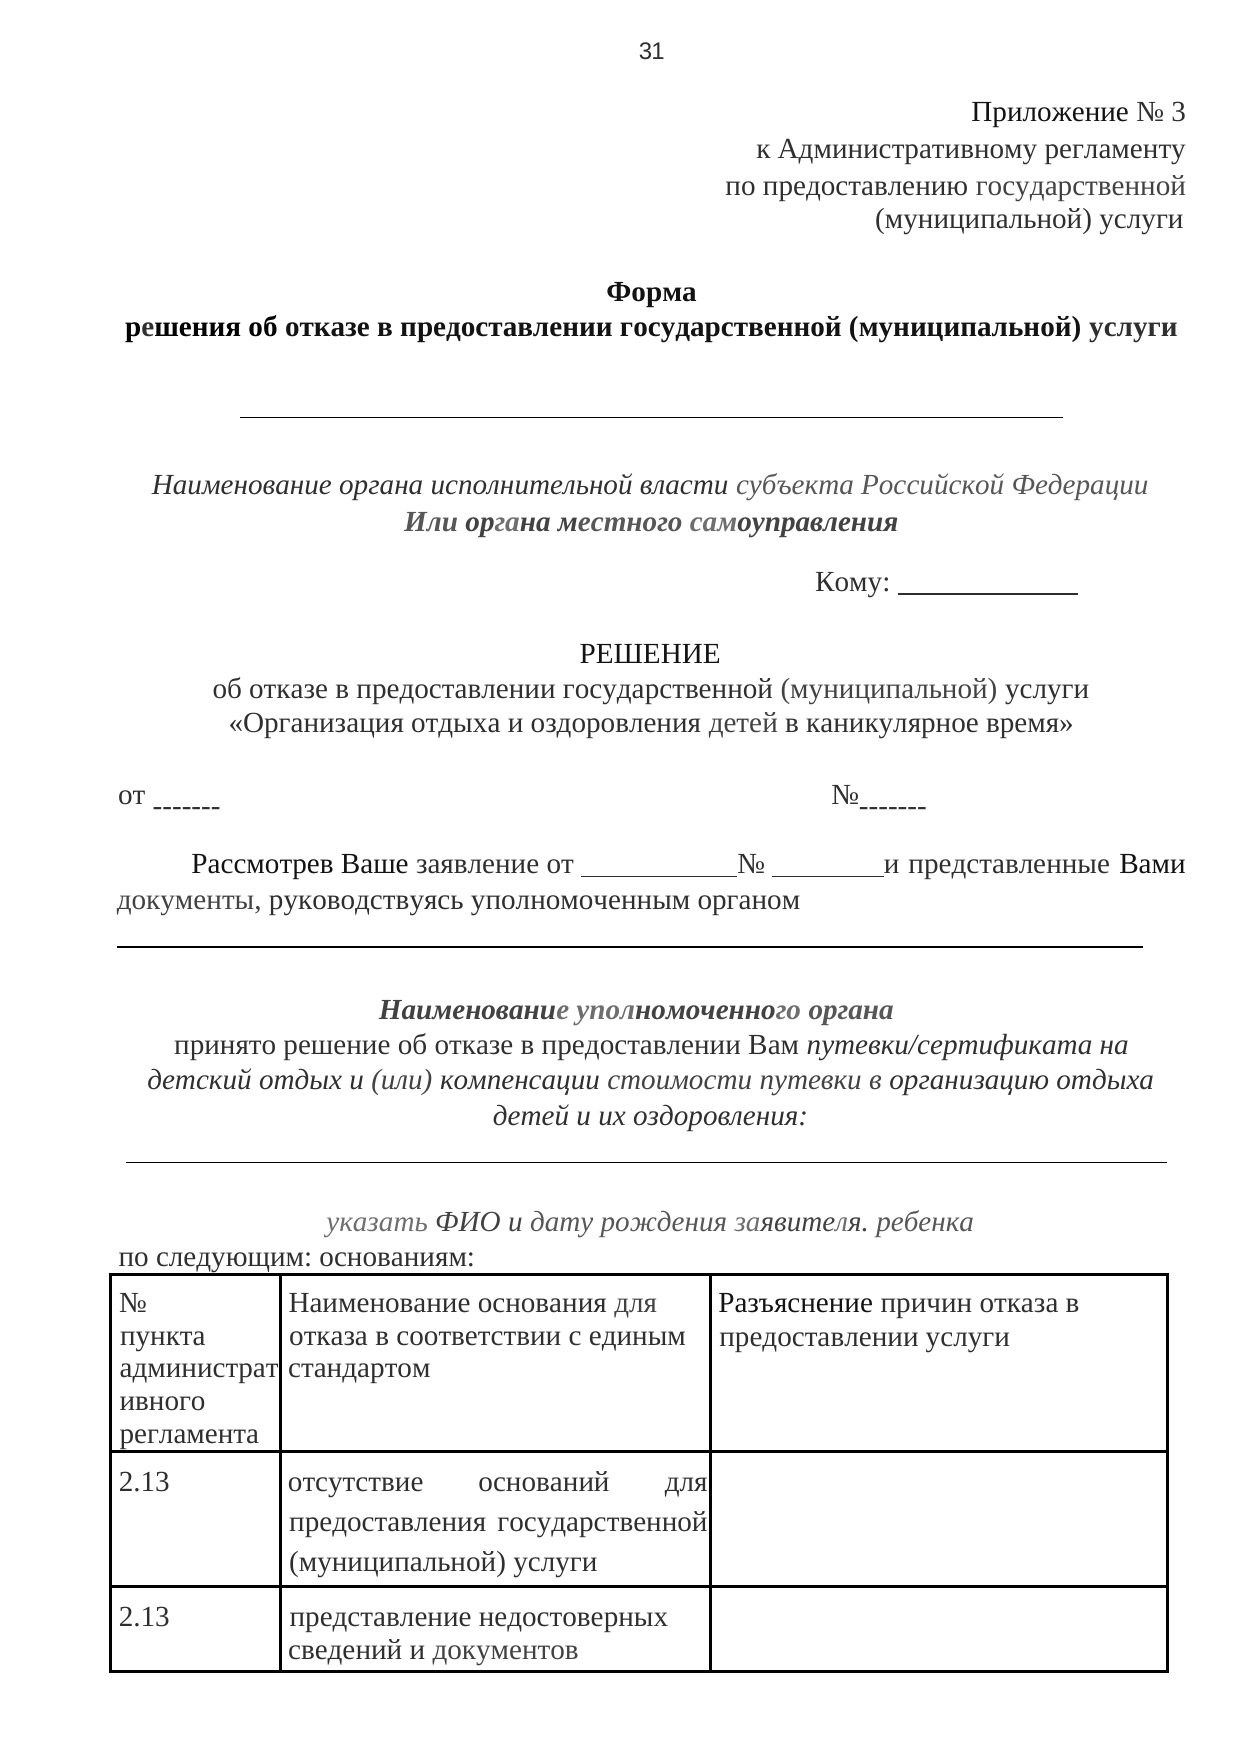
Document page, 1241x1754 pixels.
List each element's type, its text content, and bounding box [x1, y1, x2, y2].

table_header № [112, 1276, 279, 1319]
text указать ФИО и дату рождения заявителя. ребенка [126, 1204, 1174, 1238]
table_cell отсутствие оснований для предоставления государственной (муниципальной) услуги [282, 1453, 709, 1585]
text Приложение № 3 к Административному регламенту по предоставлению государственной [722, 94, 1186, 202]
text по следующим: основаниям: [118, 1239, 1211, 1273]
table_cell [712, 1453, 1166, 1585]
text Наименование уполномоченного органа [98, 992, 1174, 1026]
text от ------- №------- [118, 777, 1211, 821]
table_header Разъяснение причин отказа в [712, 1276, 1166, 1319]
text Рассмотрев Ваше заявление от № и представленные Вами документы, руководствуясь уполномоченным органом [117, 847, 1186, 915]
table_cell отказа в соответствии с единым стандартом [282, 1319, 709, 1450]
table_cell 2.13 [112, 1453, 279, 1585]
text принято решение об отказе в предоставлении Вам путевки/сертификата на детский отдых и (или) компенсации стоимости путевки в организацию отдыха детей и их оздоровления: [146, 1027, 1155, 1131]
text об отказе в предоставлении государственной (муниципальной) услуги [127, 671, 1174, 704]
table_cell предоставлении услуги [712, 1319, 1166, 1450]
table_cell 2.13 [112, 1588, 279, 1670]
text решения об отказе в предоставлении государственной (муниципальной) услуги [98, 309, 1204, 342]
text «Организация отдыха и оздоровления детей в каникулярное время» [128, 705, 1174, 738]
table_header Наименование основания для [282, 1276, 709, 1319]
table_cell представление недостоверных сведений и документов [282, 1588, 709, 1670]
text (муниципальной) услуги [98, 205, 1183, 234]
text Наименование органа исполнительной власти субъекта Российской Федерации [126, 467, 1174, 501]
table_cell [712, 1588, 1166, 1670]
text Кому: [815, 564, 1211, 598]
text Или органа местного самоуправления [128, 504, 1174, 537]
text РЕШЕНИЕ [126, 636, 1174, 669]
text Форма [128, 274, 1174, 307]
table_cell пункта административного регламента [112, 1319, 279, 1450]
